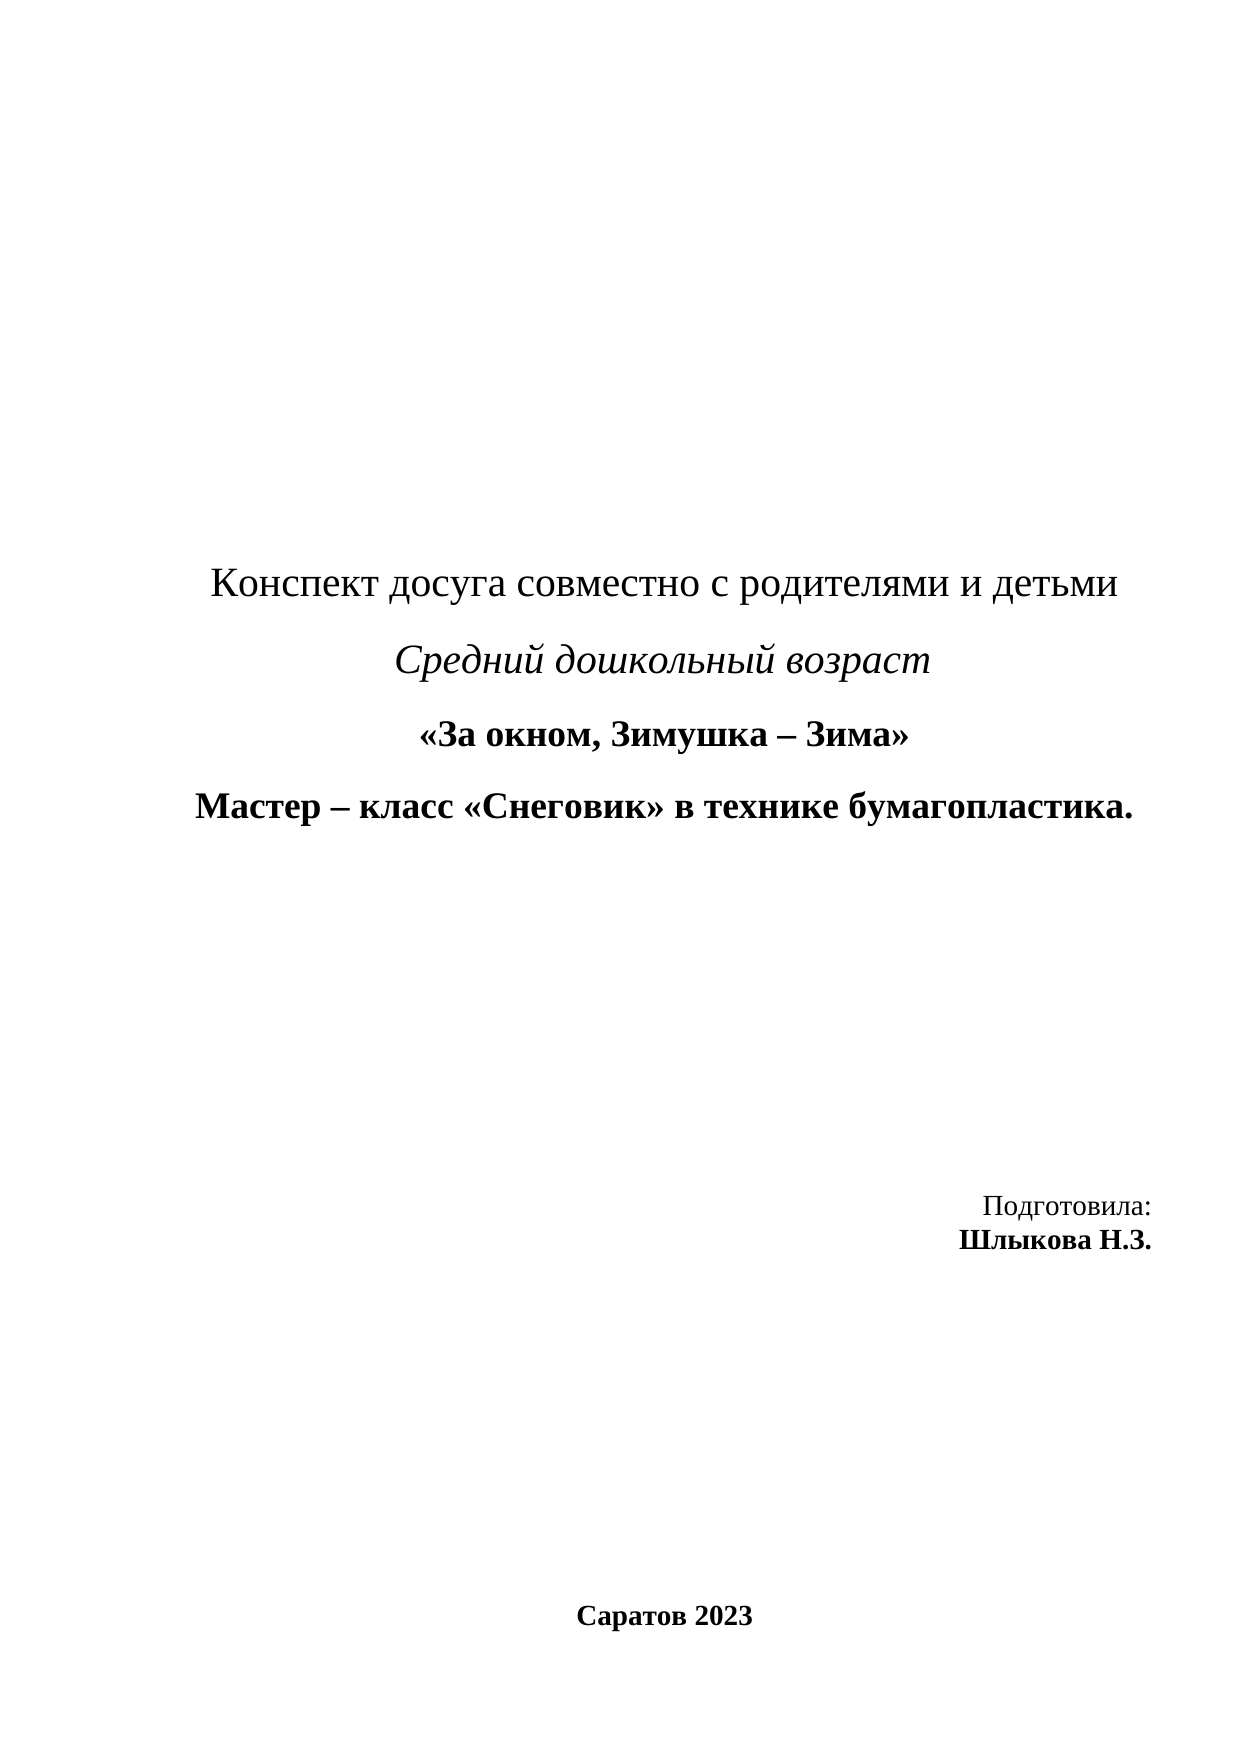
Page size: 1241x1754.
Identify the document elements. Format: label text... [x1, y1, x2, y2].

text Шлыкова Н.З. [177, 1222, 1152, 1256]
text «За окном, Зимушка – Зима» [177, 711, 1152, 754]
text Конспект досуга совместно с родителями и детьми [177, 557, 1152, 605]
text Подготовила: [177, 1188, 1152, 1222]
text Саратов 2023 [177, 1598, 1152, 1632]
text Мастер – класс «Снеговик» в технике бумагопластика. [177, 783, 1152, 827]
text Средний дошкольный возраст [177, 634, 1152, 682]
